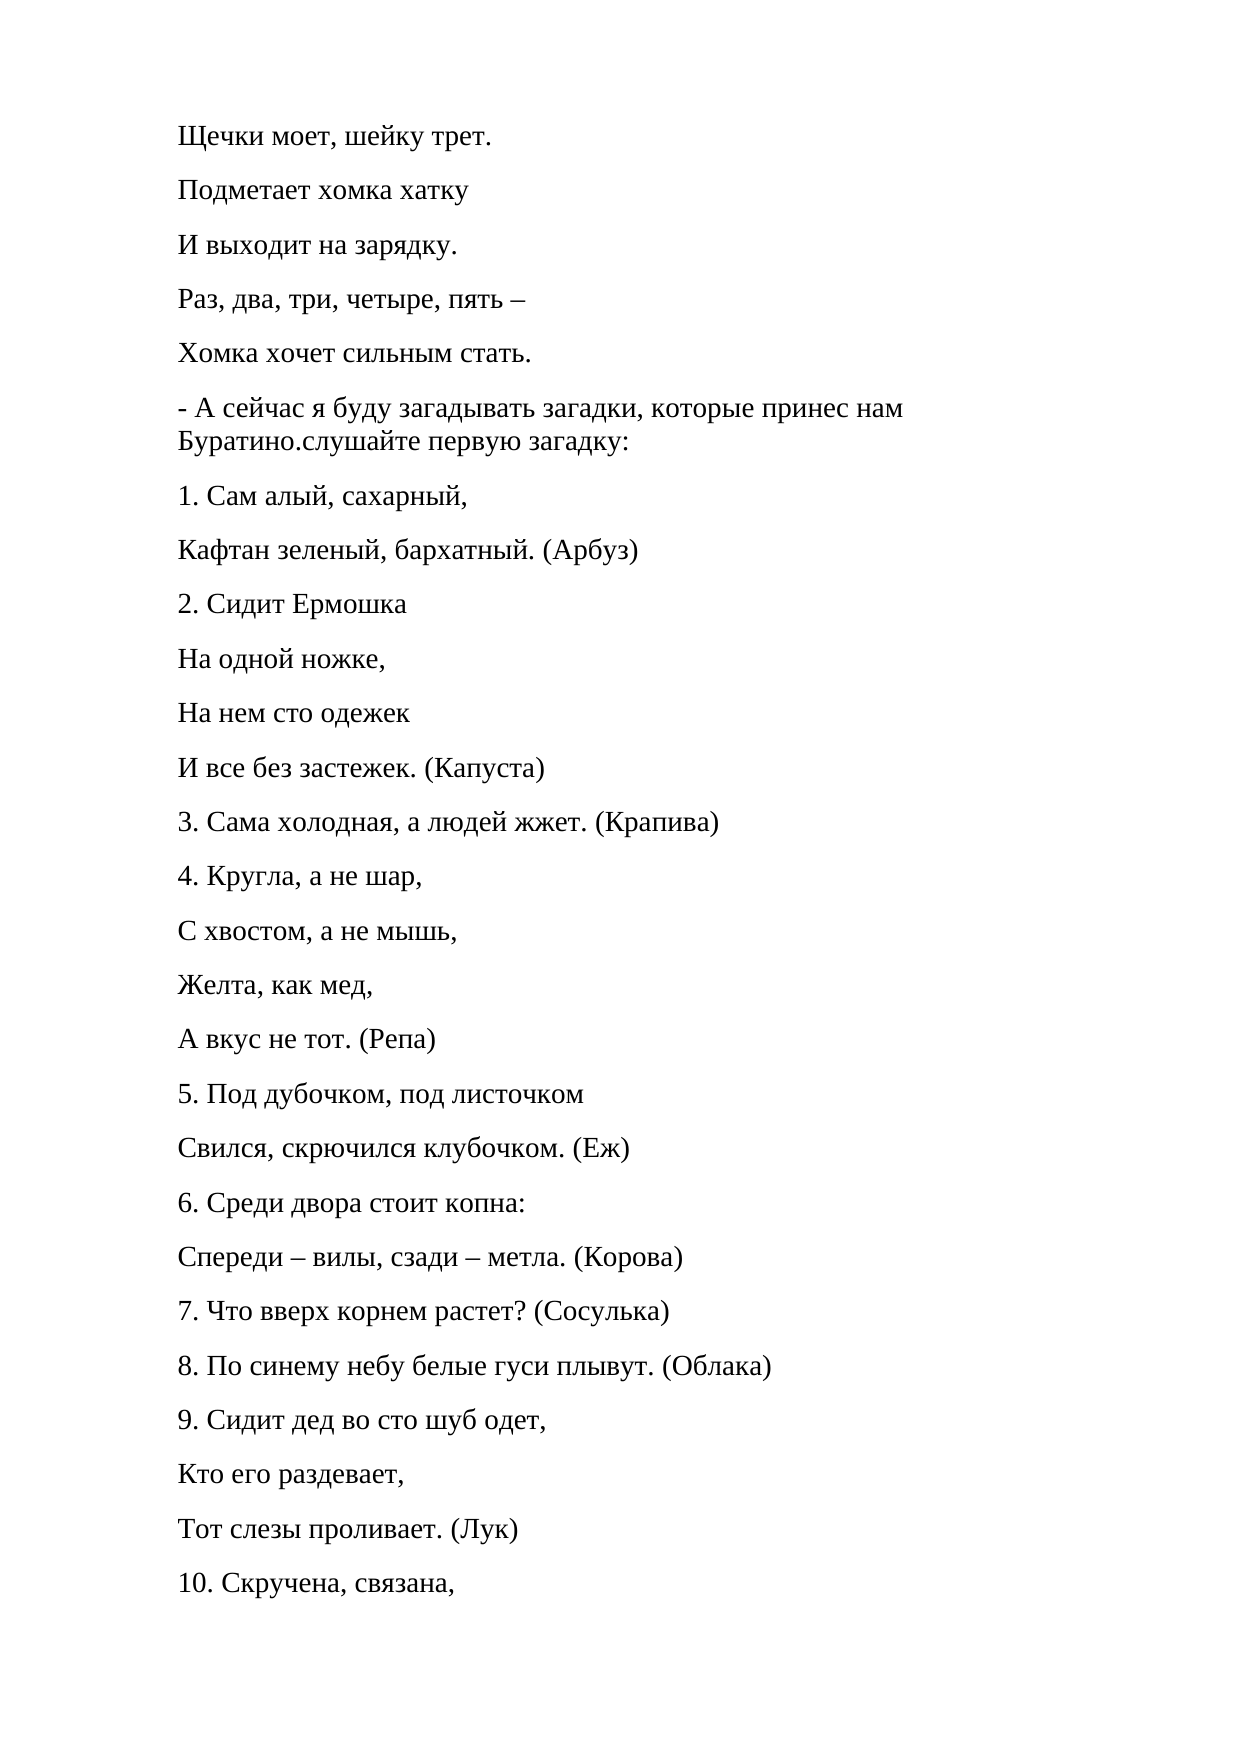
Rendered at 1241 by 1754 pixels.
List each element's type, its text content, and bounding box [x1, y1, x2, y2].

text Тот слезы проливает. (Лук) [177, 1511, 1152, 1544]
text Свился, скрючился клубочком. (Еж) [177, 1130, 1152, 1164]
text Кто его раздевает, [177, 1457, 1152, 1490]
text 7. Что вверх корнем растет? (Сосулька) [177, 1293, 1152, 1327]
text 6. Среди двора стоит копна: [177, 1185, 1152, 1218]
text Желта, как мед, [177, 967, 1152, 1001]
text И выходит на зарядку. [177, 227, 1152, 260]
text Щечки моет, шейку трет. [177, 118, 1152, 152]
text А вкус не тот. (Репа) [177, 1022, 1152, 1055]
text - А сейчас я буду загадывать загадки, которые принес нам Буратино.слушайте первую загадку: [177, 390, 1152, 457]
text 4. Кругла, а не шар, [177, 858, 1152, 892]
text 10. Скручена, связана, [177, 1565, 1152, 1599]
text Спереди – вилы, сзади – метла. (Корова) [177, 1239, 1152, 1273]
text Кафтан зеленый, бархатный. (Арбуз) [177, 532, 1152, 566]
text И все без застежек. (Капуста) [177, 750, 1152, 783]
text На одной ножке, [177, 641, 1152, 674]
text Хомка хочет сильным стать. [177, 336, 1152, 369]
text 3. Сама холодная, а людей жжет. (Крапива) [177, 804, 1152, 838]
text 5. Под дубочком, под листочком [177, 1076, 1152, 1109]
text 1. Сам алый, сахарный, [177, 478, 1152, 511]
text Подметает хомка хатку [177, 172, 1152, 206]
text 8. По синему небу белые гуси плывут. (Облака) [177, 1348, 1152, 1381]
text 2. Сидит Ермошка [177, 587, 1152, 620]
text Раз, два, три, четыре, пять – [177, 281, 1152, 315]
text С хвостом, а не мышь, [177, 913, 1152, 946]
text На нем сто одежек [177, 695, 1152, 729]
text 9. Сидит дед во сто шуб одет, [177, 1402, 1152, 1436]
